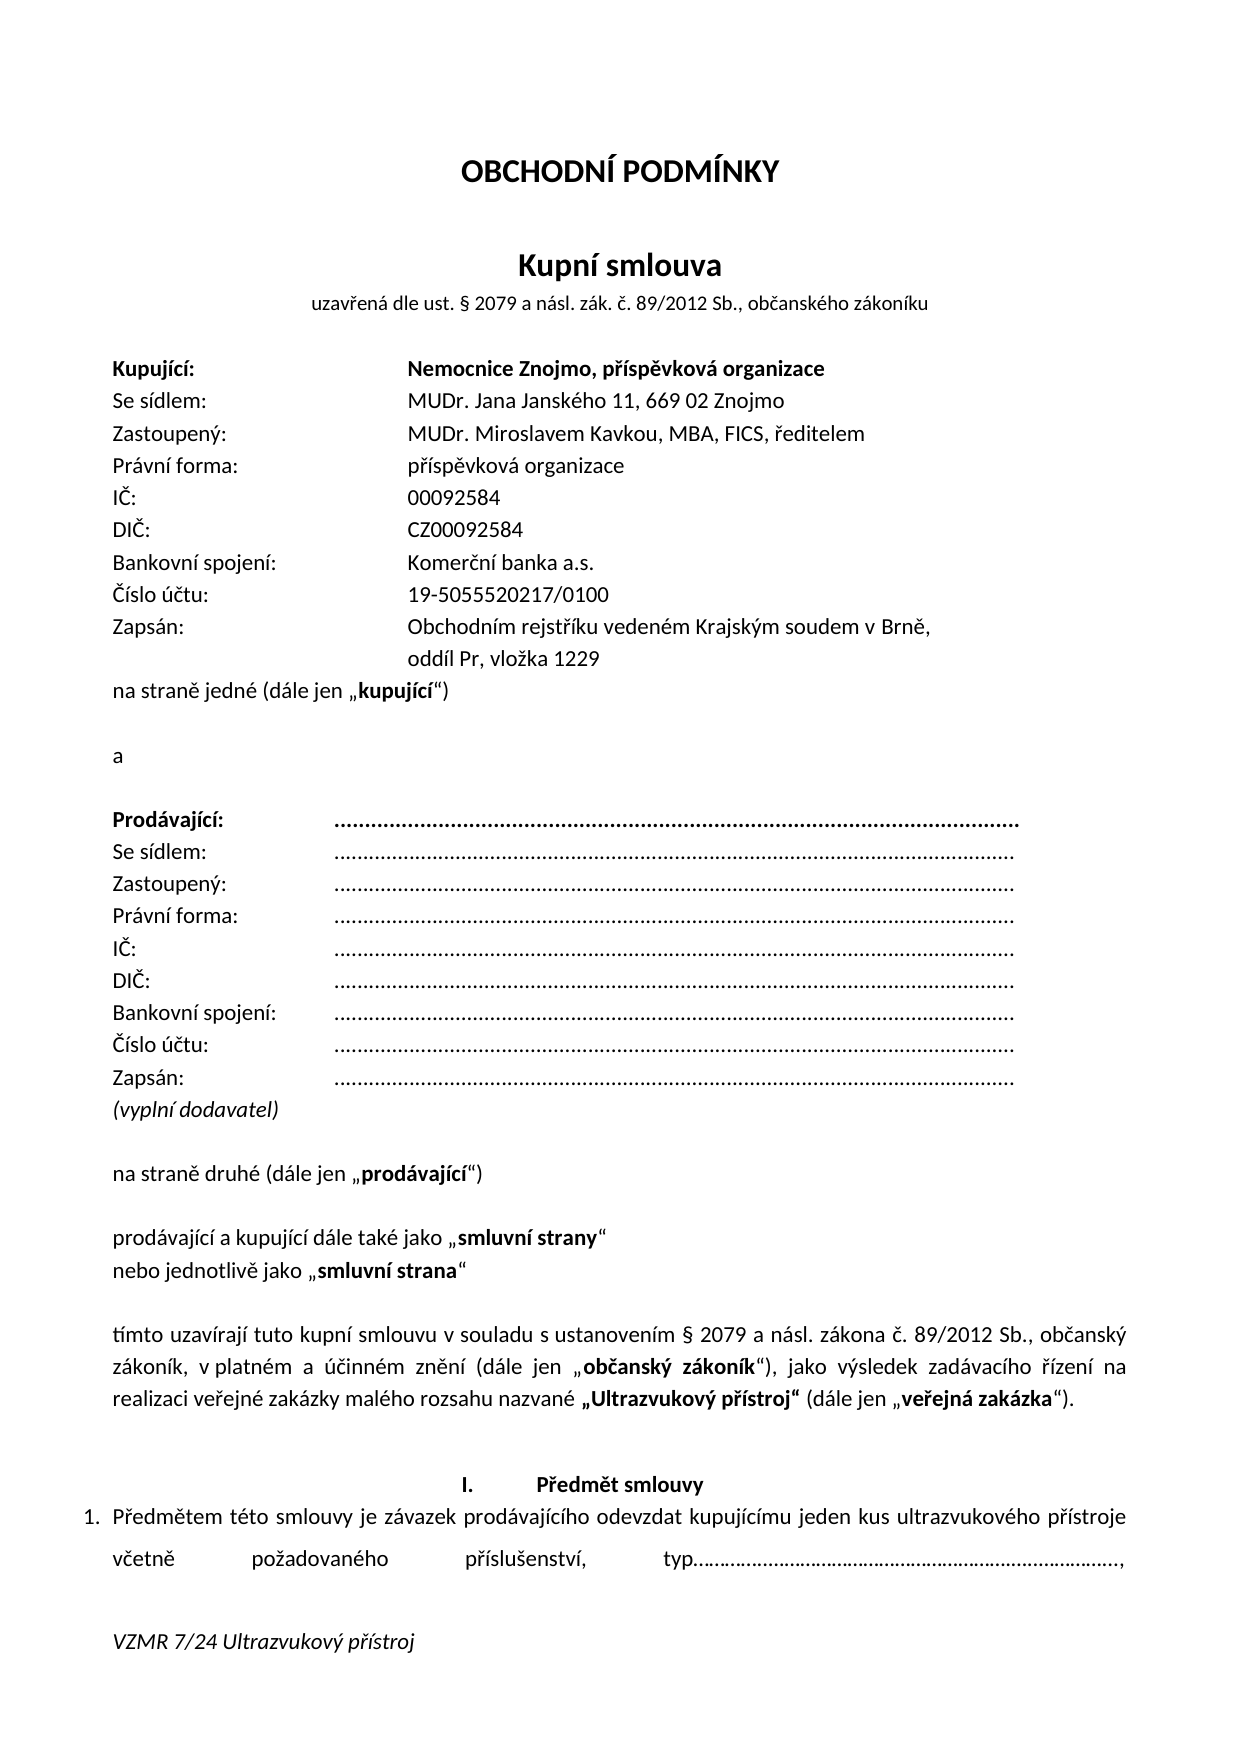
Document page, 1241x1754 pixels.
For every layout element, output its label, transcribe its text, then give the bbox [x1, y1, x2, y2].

text Číslo účtu: ...................................................................................................................... [112, 1030, 1128, 1058]
text uzavřená dle ust. § násl. zák. č. 89/2012 Sb., občanského zákoníku [112, 290, 1128, 316]
text Bankovní spojení: Komerční banka a.s. [112, 548, 1128, 576]
text Se sídlem: MUDr. Jana Janského 11, 669 02 Znojmo [112, 387, 1128, 415]
text Zapsán: Obchodním rejstříku vedeném Krajským soudem v Brně, oddíl Pr, vložka 1229 [112, 612, 1128, 672]
text (vyplní dodavatel) [112, 1095, 1128, 1123]
text prodávající a kupující dále také jako „smluvní strany“ [112, 1223, 1128, 1252]
text na straně jedné (dále jen „kupující“) [112, 676, 1128, 704]
text tímto uzavírají tuto kupní smlouvu v souladu s ustanovením § násl. zákona č. 89/2012 Sb., občanský zákoník, v platném a účinném znění (dále jen „občanský zákoník“), jako výsledek zadávacího řízení na realizaci veřejné zakázky malého rozsahu nazvané „Ultrazvukový přístroj“ (dále jen „veřejná zakázka“). [112, 1320, 1128, 1412]
text Právní forma: příspěvková organizace [112, 451, 1128, 479]
text Se sídlem: ...................................................................................................................... [112, 837, 1128, 865]
text Zastoupený: ...................................................................................................................... [112, 869, 1128, 897]
text IČ: ...................................................................................................................... [112, 934, 1128, 962]
text Kupní smlouva [112, 243, 1128, 284]
text Kupující: Nemocnice Znojmo, příspěvková organizace [112, 354, 1128, 382]
list Předmět smlouvy [37, 1470, 1128, 1498]
text nebo jednotlivě jako „smluvní strana“ [112, 1256, 1128, 1284]
text Zapsán: ...................................................................................................................... [112, 1063, 1128, 1091]
text Číslo účtu: 19-5055520217/0100 [112, 580, 1128, 608]
text Zastoupený: MUDr. Miroslavem Kavkou, MBA, FICS, ředitelem [112, 419, 1128, 447]
text Bankovní spojení: ...................................................................................................................... [112, 998, 1128, 1026]
text Právní forma: ...................................................................................................................... [112, 902, 1128, 930]
text Prodávající: ................................................................................................................ [112, 805, 1128, 833]
text IČ: 00092584 [112, 483, 1128, 511]
text DIČ: CZ00092584 [112, 515, 1128, 543]
text a [112, 741, 1128, 769]
text DIČ: ...................................................................................................................... [112, 966, 1128, 994]
text na straně druhé (dále jen „prodávající“) [112, 1159, 1128, 1187]
text OBCHODNÍ PODMÍNKY [112, 150, 1128, 191]
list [83, 1502, 1128, 1572]
